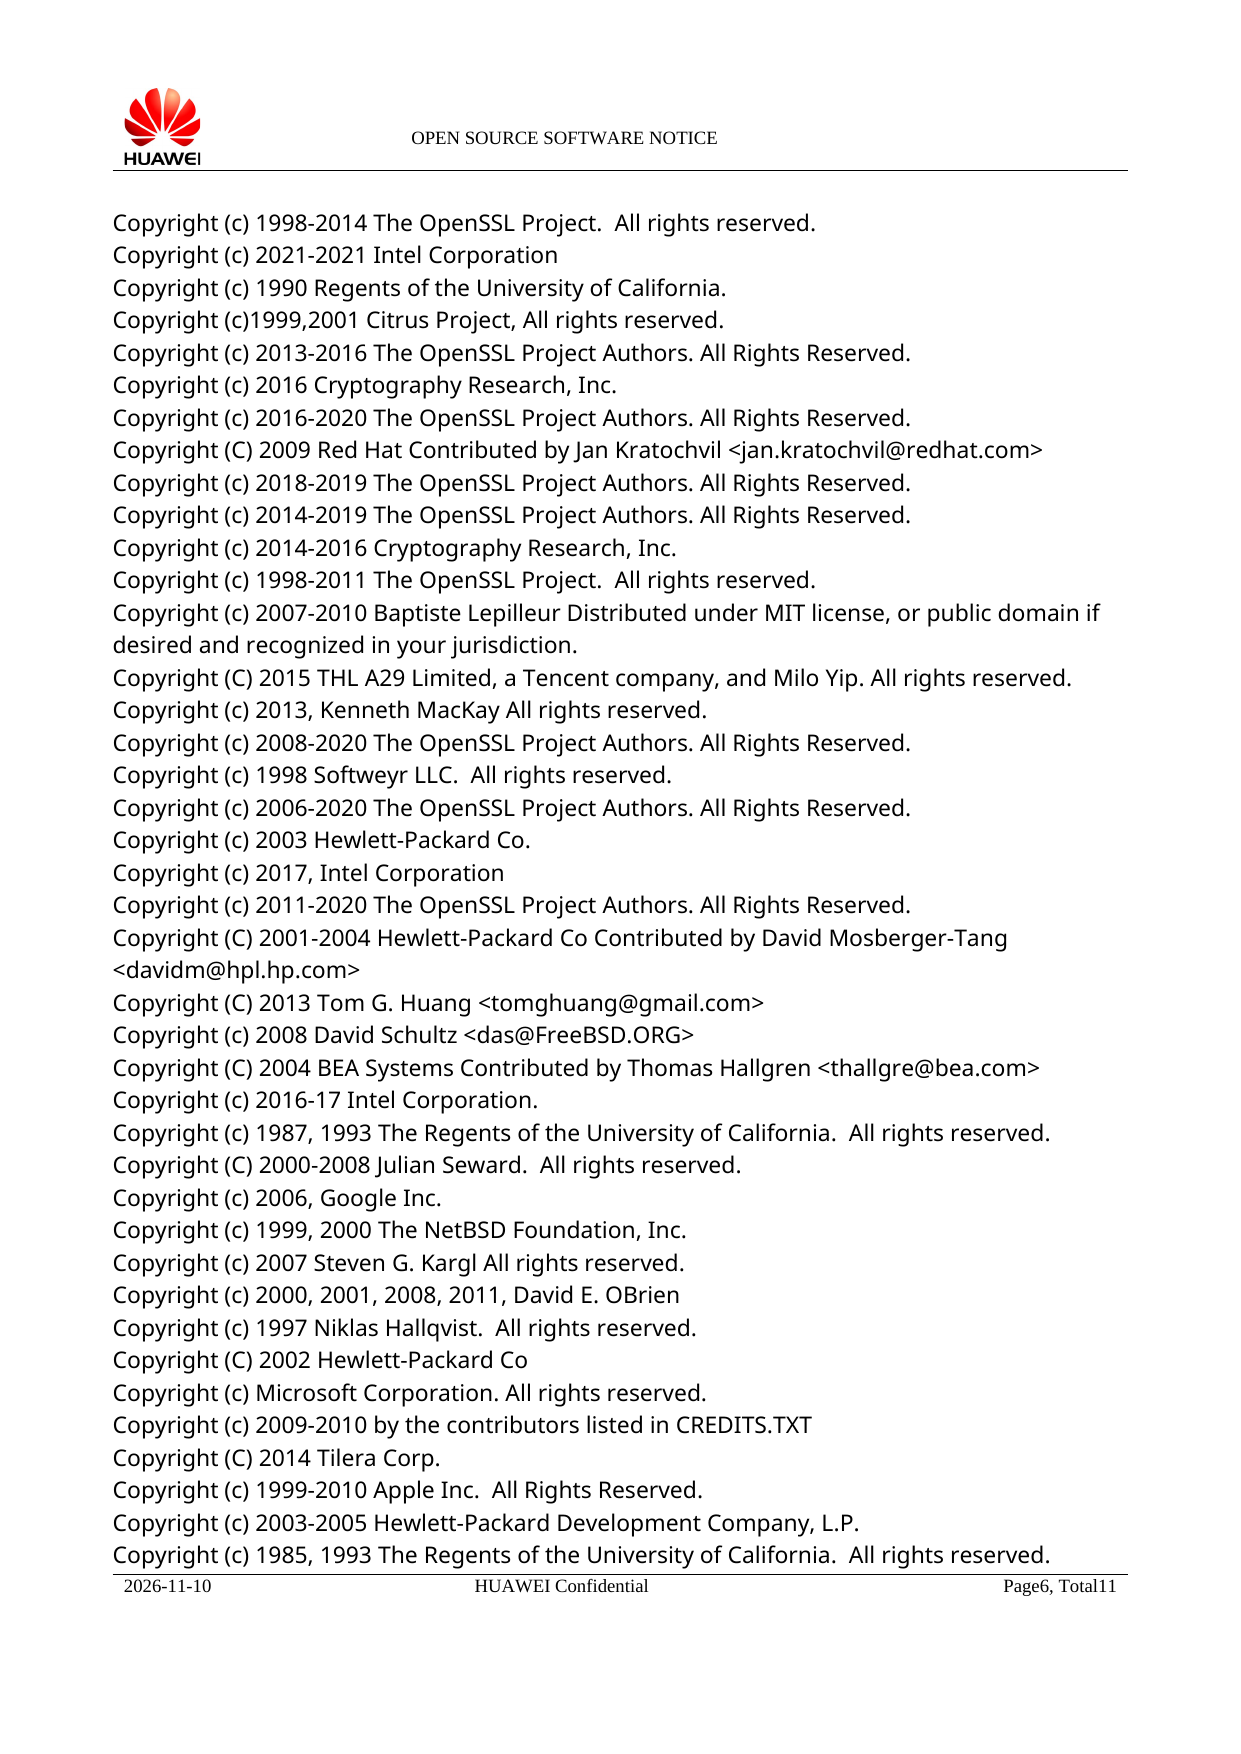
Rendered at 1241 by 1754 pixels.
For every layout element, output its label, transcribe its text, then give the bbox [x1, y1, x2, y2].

picture [124, 88, 201, 165]
